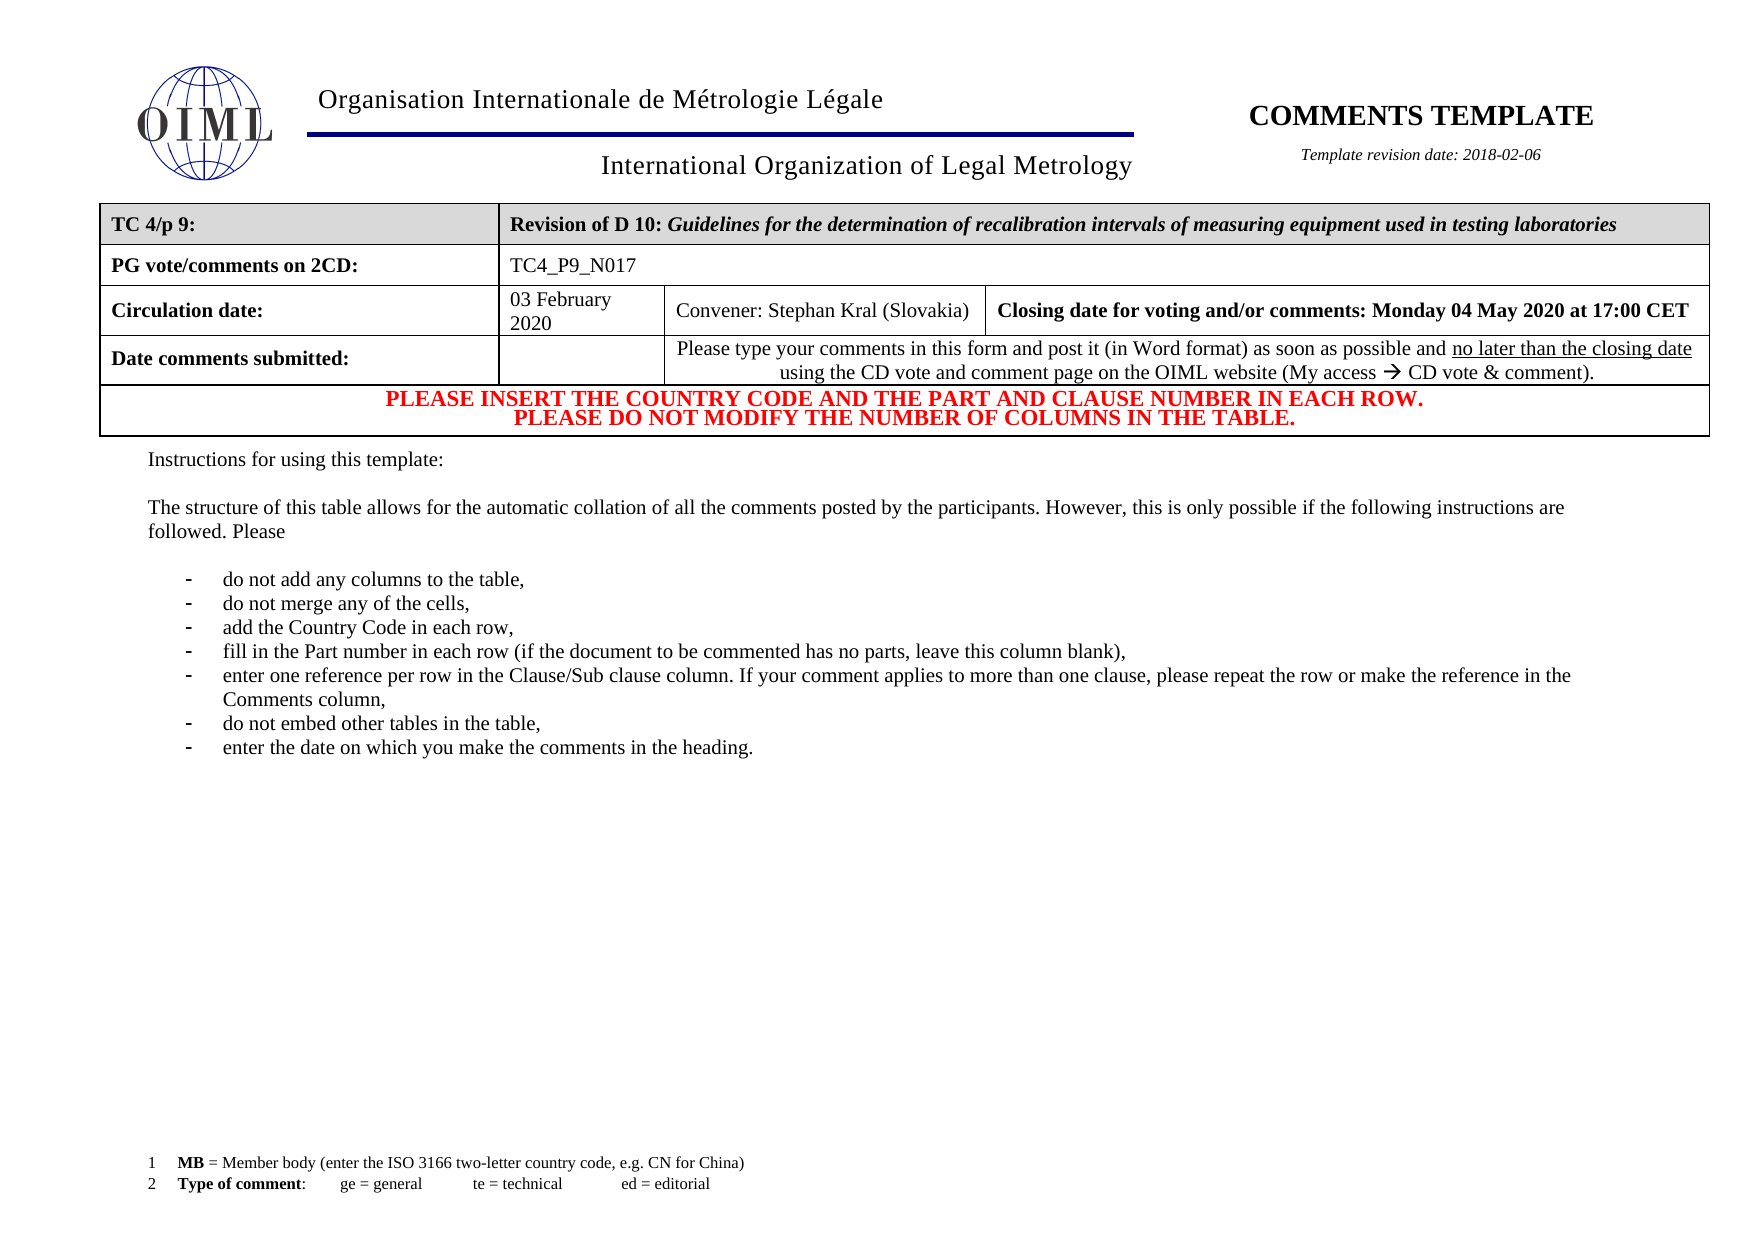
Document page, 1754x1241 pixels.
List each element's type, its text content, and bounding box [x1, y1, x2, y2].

list fill in the Part number in each row (if the document to be commented has no parts, leave this column blank), [185, 639, 1606, 663]
list enter one reference per row in the Clause/Sub clause column. If your comment applies to more than one clause, please repeat the row or make the reference in the Comments column, [185, 663, 1606, 711]
list add the Country Code in each row, [185, 615, 1606, 639]
list do not add any columns to the table, [185, 567, 1606, 591]
text Instructions for using this template: [148, 447, 1606, 471]
text The structure of this table allows for the automatic collation of all the comments posted by the participants. However, this is only possible if the following instructions are followed. Please [148, 495, 1606, 543]
list do not merge any of the cells, [185, 591, 1606, 615]
picture [137, 64, 273, 182]
list enter the date on which you make the comments in the heading. [185, 735, 1606, 759]
list do not embed other tables in the table, [185, 711, 1606, 735]
